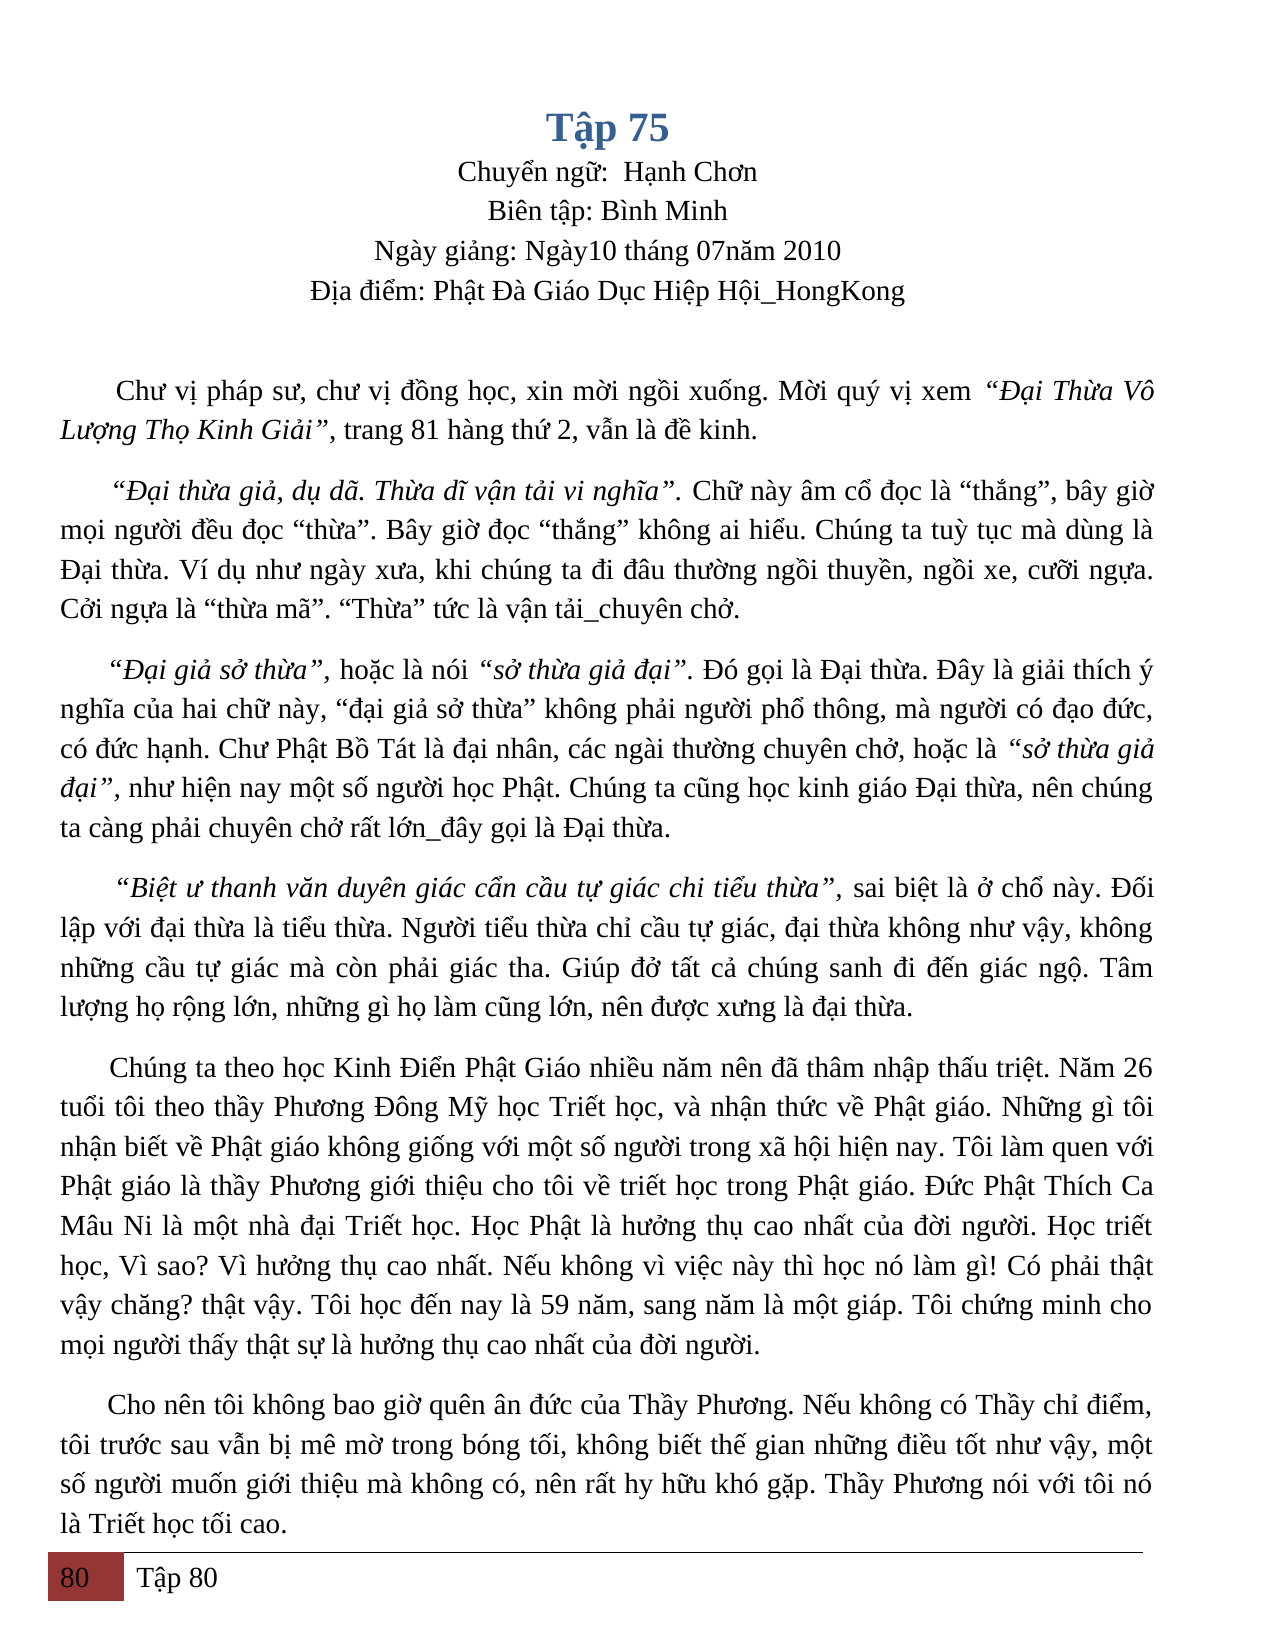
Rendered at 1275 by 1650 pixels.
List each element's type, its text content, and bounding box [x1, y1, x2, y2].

text Chuyển ngữ: Hạnh Chơn Biên tập: Bình Minh Ngày giảng: Ngày10 tháng 07năm 2010 Địa điểm: Phật Đà Giáo Dục Hiệp Hội_HongKong [60, 149, 1155, 308]
text Chúng ta theo học Kinh Điển Phật Giáo nhiều năm nên đã thâm nhập thấu triệt. Năm 26 tuổi tôi theo thầy Phương Đông Mỹ học Triết học, và nhận thức về Phật giáo. Những gì tôi nhận biết về Phật giáo không giống với một số người trong xã hội hiện nay. Tôi làm quen với Phật giáo là thầy Phương giới thiệu cho tôi về triết học trong Phật giáo. Đức Phật Thích Ca Mâu Ni là một nhà đại Triết học. Học Phật là hưởng thụ cao nhất của đời người. Học triết học, Vì sao? Vì hưởng thụ cao nhất. Nếu không vì việc này thì học nó làm gì! Có phải thật vậy chăng? thật vậy. Tôi học đến nay là 59 năm, sang năm là một giáp. Tôi chứng minh cho mọi người thấy thật sự là hưởng thụ cao nhất của đời người. [60, 1045, 1155, 1362]
subtitle Tập 75 [60, 110, 1155, 149]
text “Đại giả sở thừa”, hoặc là nói “sở thừa giả đại”. Đó gọi là Đại thừa. Đây là giải thích ý nghĩa của hai chữ này, “đại giả sở thừa” không phải người phổ thông, mà người có đạo đức, có đức hạnh. Chư Phật Bồ Tát là đại nhân, các ngài thường chuyên chở, hoặc là “sở thừa giả đại”, như hiện nay một số người học Phật. Chúng ta cũng học kinh giáo Đại thừa, nên chúng ta càng phải chuyên chở rất lớn_đây gọi là Đại thừa. [60, 647, 1155, 845]
text “Đại thừa giả, dụ dã. Thừa dĩ vận tải vi nghĩa”. Chữ này âm cổ đọc là “thắng”, bây giờ mọi người đều đọc “thừa”. Bây giờ đọc “thắng” không ai hiểu. Chúng ta tuỳ tục mà dùng là Đại thừa. Ví dụ như ngày xưa, khi chúng ta đi đâu thường ngồi thuyền, ngồi xe, cưỡi ngựa. Cởi ngựa là “thừa mã”. “Thừa” tức là vận tải_chuyên chở. [60, 468, 1155, 627]
text “Biệt ư thanh văn duyên giác cẩn cầu tự giác chi tiểu thừa”, sai biệt là ở chổ này. Đối lập với đại thừa là tiểu thừa. Người tiểu thừa chỉ cầu tự giác, đại thừa không như vậy, không những cầu tự giác mà còn phải giác tha. Giúp đở tất cả chúng sanh đi đến giác ngộ. Tâm lượng họ rộng lớn, những gì họ làm cũng lớn, nên được xưng là đại thừa. [60, 866, 1155, 1024]
text Cho nên tôi không bao giờ quên ân đức của Thầy Phương. Nếu không có Thầy chỉ điểm, tôi trước sau vẫn bị mê mờ trong bóng tối, không biết thế gian những điều tốt như vậy, một số người muốn giới thiệu mà không có, nên rất hy hữu khó gặp. Thầy Phương nói với tôi nó là Triết học tối cao. [60, 1383, 1155, 1541]
text Chư vị pháp sư, chư vị đồng học, xin mời ngồi xuống. Mời quý vị xem “Đại Thừa Vô Lượng Thọ Kinh Giải”, trang 81 hàng thứ 2, vẫn là đề kinh. [60, 368, 1155, 447]
